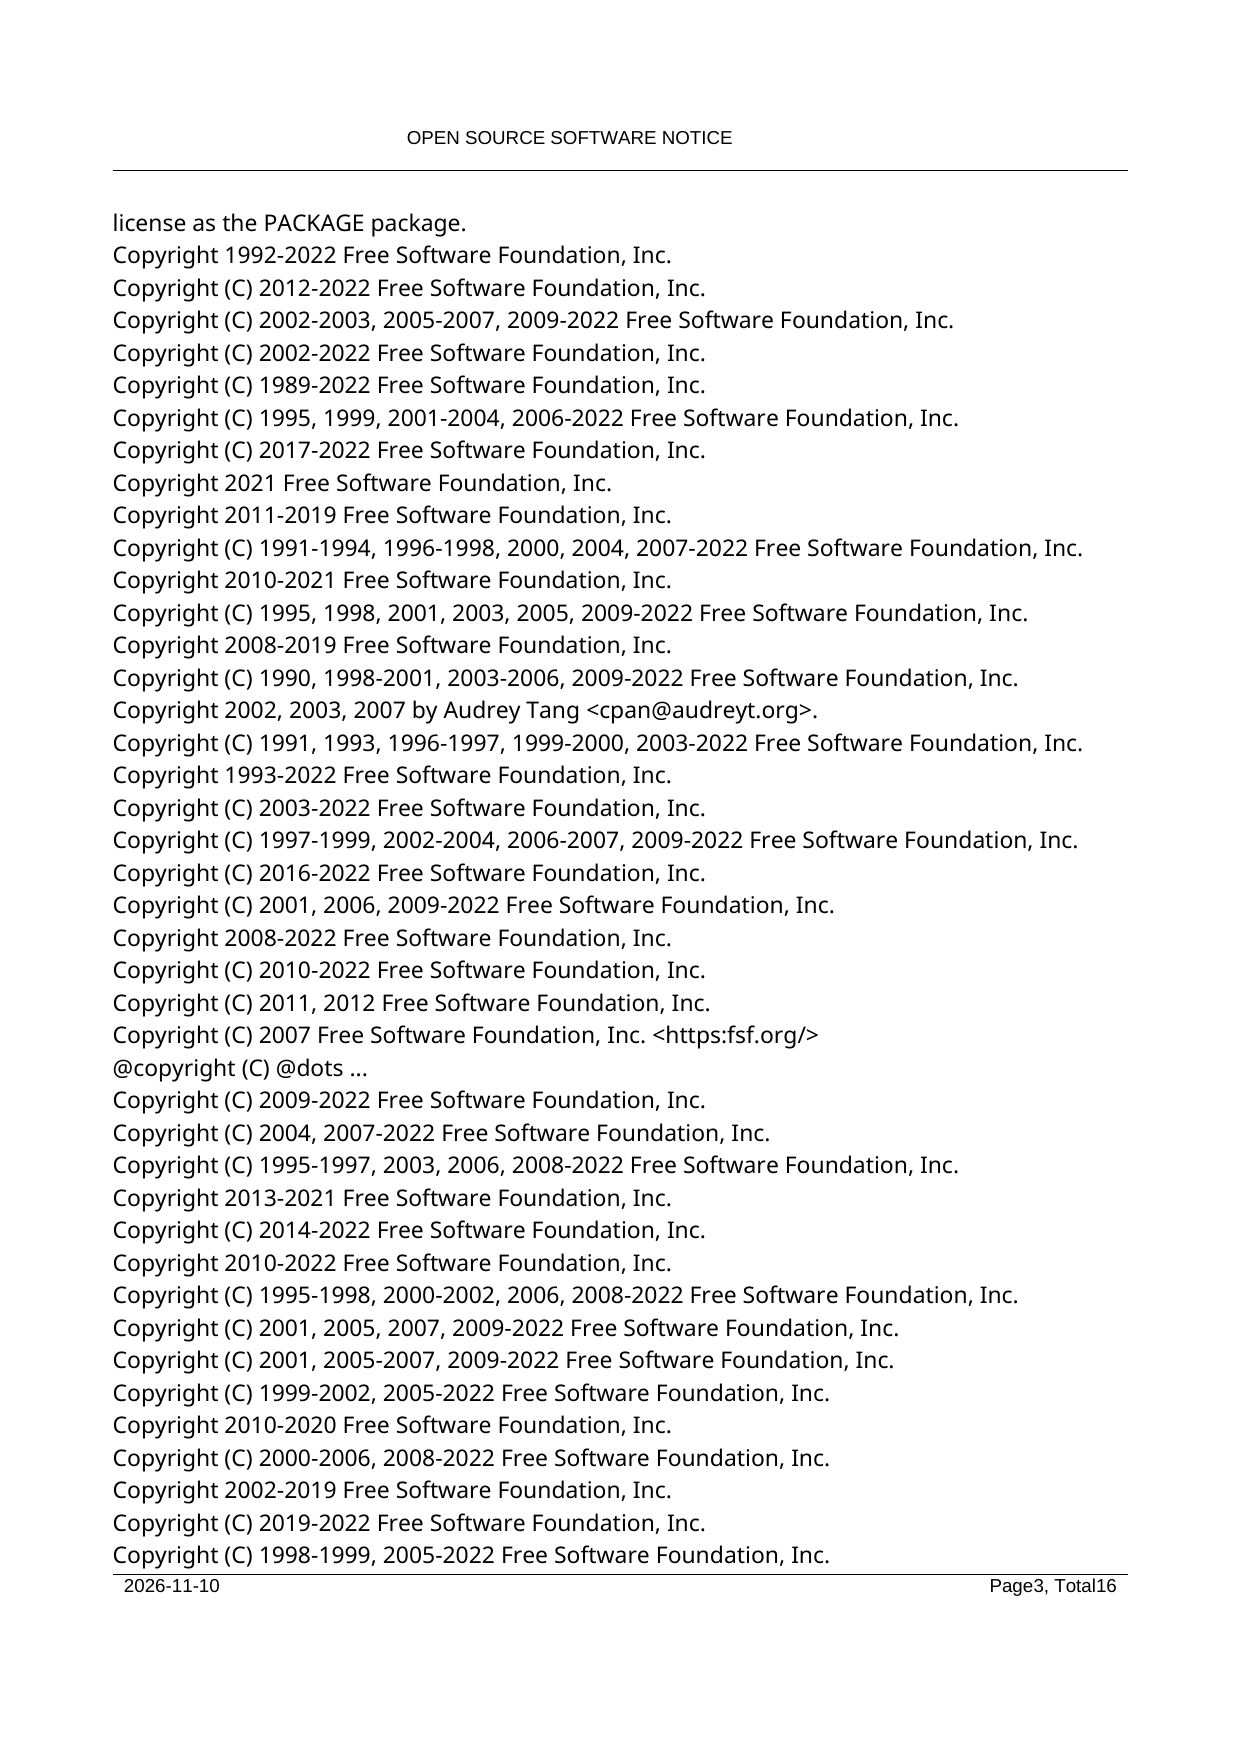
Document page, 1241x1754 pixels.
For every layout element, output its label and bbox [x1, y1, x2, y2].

text [112, 206, 1128, 1571]
